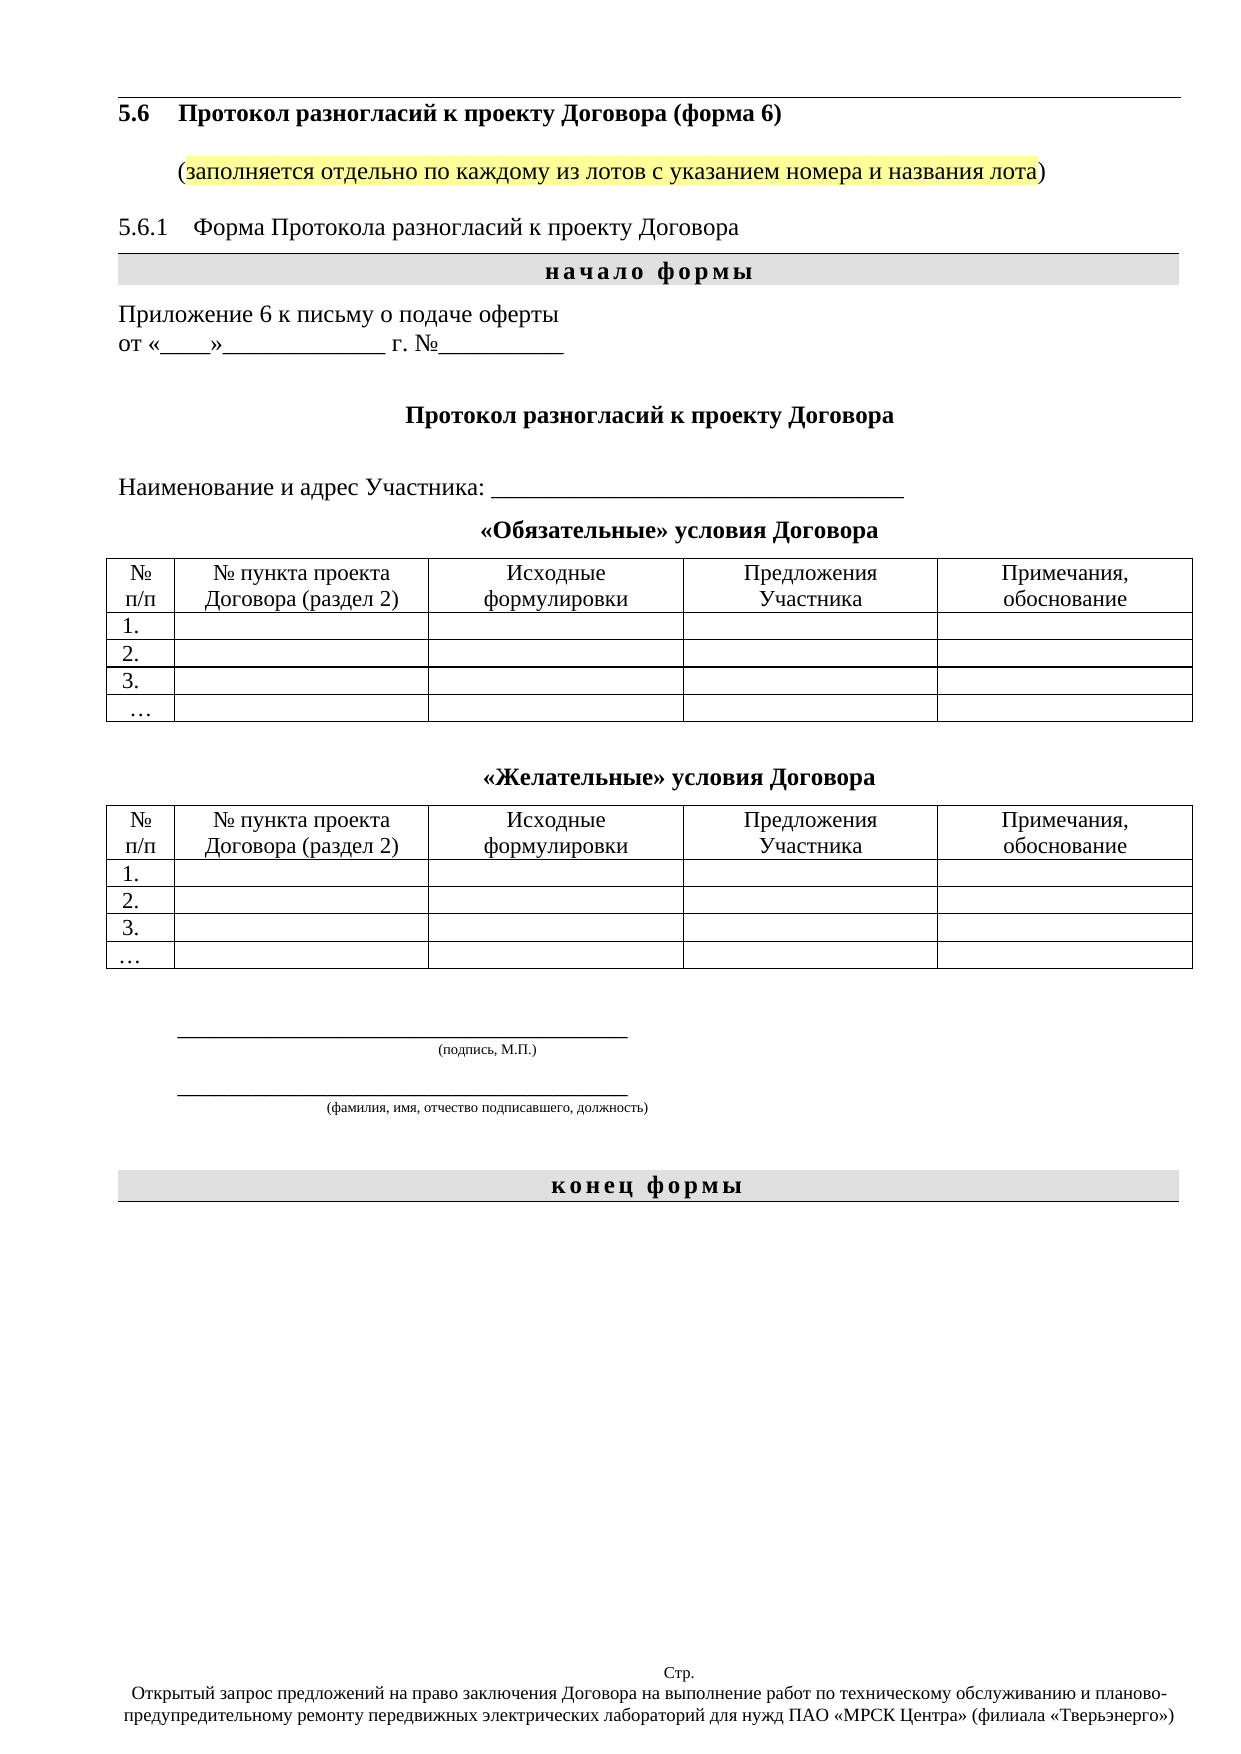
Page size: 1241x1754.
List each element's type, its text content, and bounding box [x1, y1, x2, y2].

table_cell [175, 640, 428, 666]
table_header Примечания, обоснование [938, 559, 1192, 612]
table_cell [429, 942, 683, 968]
table_header Предложения Участника [684, 806, 937, 858]
text (подпись, М.П.) [118, 1041, 797, 1070]
table_cell [429, 914, 683, 941]
table_cell [107, 613, 174, 639]
table_cell [175, 668, 428, 694]
table_header № пункта проекта Договора (раздел 2) [175, 806, 428, 858]
text ____________________________________ [118, 1012, 1181, 1041]
table_cell [684, 695, 937, 721]
table_cell [429, 860, 683, 886]
table_cell [107, 860, 174, 886]
table_cell [175, 695, 428, 721]
text начало формы [118, 254, 1179, 285]
table_cell [429, 695, 683, 721]
table_cell [429, 887, 683, 913]
text «Желательные» условия Договора [118, 762, 1181, 790]
text Приложение 6 к письму о подаче оферты от «____»_____________ г. №__________ [118, 299, 1181, 357]
table_cell [938, 860, 1192, 886]
table_header № пункта проекта Договора (раздел 2) [175, 559, 428, 612]
table_cell [684, 668, 937, 694]
table_header Примечания, обоснование [938, 806, 1192, 858]
table_cell [175, 914, 428, 941]
table_cell [684, 640, 937, 666]
text «Обязательные» условия Договора [118, 515, 1181, 543]
subtitle Протокол разногласий к проекту Договора (форма 6) [118, 98, 1181, 127]
table_cell [175, 942, 428, 968]
table_header Исходные формулировки [429, 806, 683, 858]
table_cell [429, 613, 683, 639]
table_cell [938, 668, 1192, 694]
table_cell [938, 942, 1192, 968]
text ____________________________________ [118, 1070, 1181, 1098]
table_cell [684, 942, 937, 968]
table_cell [429, 668, 683, 694]
text (фамилия, имя, отчество подписавшего, должность) [118, 1098, 797, 1127]
table_cell [107, 887, 174, 913]
table_cell [429, 640, 683, 666]
table_cell [684, 860, 937, 886]
subtitle Форма Протокола разногласий к проекту Договора [118, 212, 1181, 240]
table_cell … [107, 695, 174, 721]
table_cell [684, 887, 937, 913]
table_header № п/п [107, 559, 174, 612]
table_cell [175, 887, 428, 913]
table_cell [107, 914, 174, 941]
table_cell [938, 887, 1192, 913]
table_cell [107, 640, 174, 666]
table_cell [938, 640, 1192, 666]
table_cell … [107, 942, 174, 968]
table_header Исходные формулировки [429, 559, 683, 612]
table_cell [938, 914, 1192, 941]
table_cell [938, 695, 1192, 721]
table_cell [684, 914, 937, 941]
table_cell [175, 613, 428, 639]
text Протокол разногласий к проекту Договора [118, 400, 1181, 428]
table_cell [107, 668, 174, 694]
table_cell [175, 860, 428, 886]
table_header Предложения Участника [684, 559, 937, 612]
table_cell [684, 613, 937, 639]
text конец формы [118, 1170, 1179, 1201]
table_header № п/п [107, 806, 174, 858]
table_cell [938, 613, 1192, 639]
text Наименование и адрес Участника: _________________________________ [118, 472, 1181, 500]
